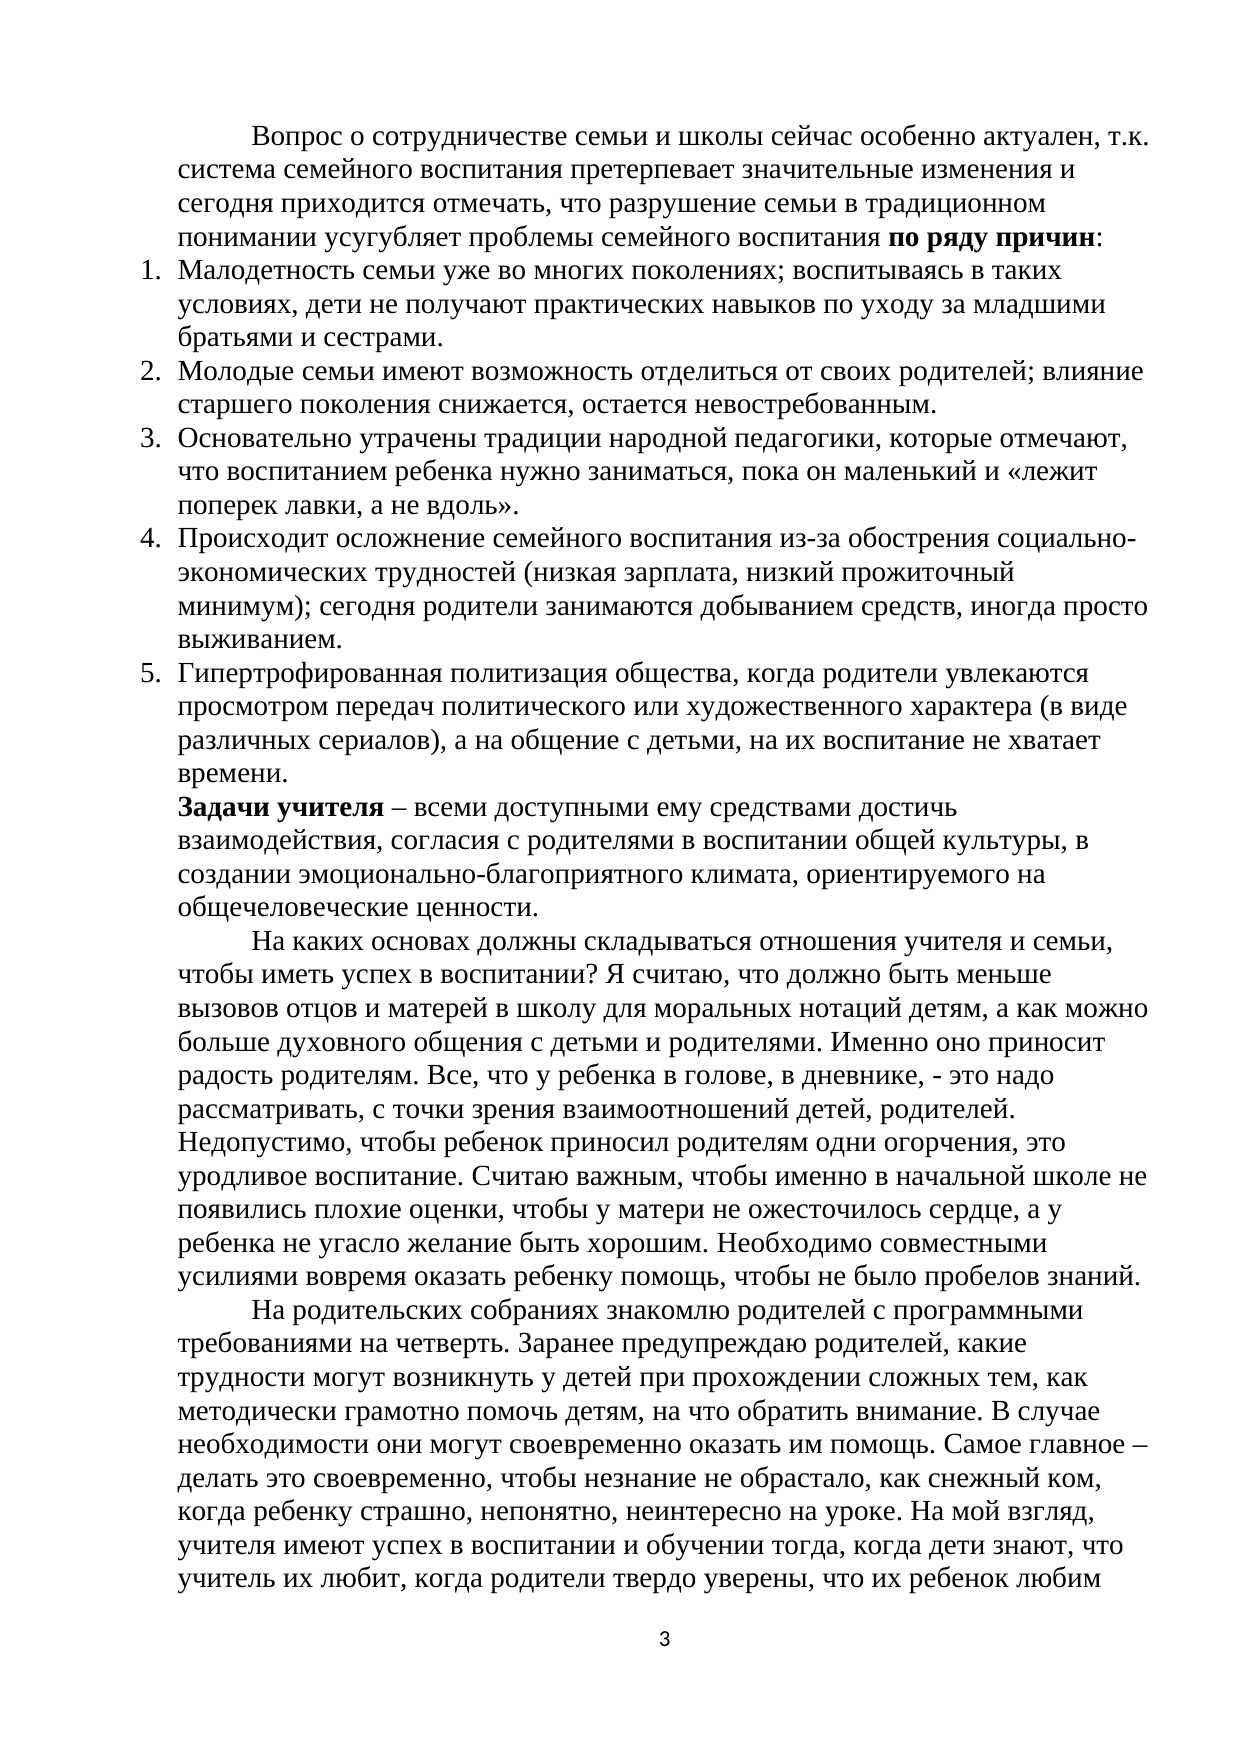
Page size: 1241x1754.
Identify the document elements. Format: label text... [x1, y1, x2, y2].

text Задачи учителя – всеми доступными ему средствами достичь взаимодействия, согласия с родителями в воспитании общей культуры, в создании эмоционально-благоприятного климата, ориентируемого на общечеловеческие ценности. [177, 789, 1152, 923]
text На каких основах должны складываться отношения учителя и семьи, чтобы иметь успех в воспитании? Я считаю, что должно быть меньше вызовов отцов и матерей в школу для моральных нотаций детям, а как можно больше духовного общения с детьми и родителями. Именно оно приносит радость родителям. Все, что у ребенка в голове, в дневнике, - это надо рассматривать, с точки зрения взаимоотношений детей, родителей. Недопустимо, чтобы ребенок приносил родителям одни огорчения, это уродливое воспитание. Считаю важным, чтобы именно в начальной школе не появились плохие оценки, чтобы у матери не ожесточилось сердце, а у ребенка не угасло желание быть хорошим. Необходимо совместными усилиями вовремя оказать ребенку помощь, чтобы не было пробелов знаний. [177, 923, 1152, 1292]
list Происходит осложнение семейного воспитания из-за обострения социально-экономических трудностей (низкая зарплата, низкий прожиточный минимум); сегодня родители занимаются добыванием средств, иногда просто выживанием. [140, 521, 1152, 655]
list Малодетность семьи уже во многих поколениях; воспитываясь в таких условиях, дети не получают практических навыков по уходу за младшими братьями и сестрами. [140, 252, 1152, 353]
list Молодые семьи имеют возможность отделиться от своих родителей; влияние старшего поколения снижается, остается невостребованным. [140, 353, 1152, 420]
text Вопрос о сотрудничестве семьи и школы сейчас особенно актуален, т.к. система семейного воспитания претерпевает значительные изменения и сегодня приходится отмечать, что разрушение семьи в традиционном понимании усугубляет проблемы семейного воспитания по ряду причин: [177, 118, 1152, 252]
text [177, 1292, 1152, 1594]
list Гипертрофированная политизация общества, когда родители увлекаются просмотром передач политического или художественного характера (в виде различных сериалов), а на общение с детьми, на их воспитание не хватает времени. [140, 655, 1152, 789]
list Основательно утрачены традиции народной педагогики, которые отмечают, что воспитанием ребенка нужно заниматься, пока он маленький и «лежит поперек лавки, а не вдоль». [140, 420, 1152, 521]
